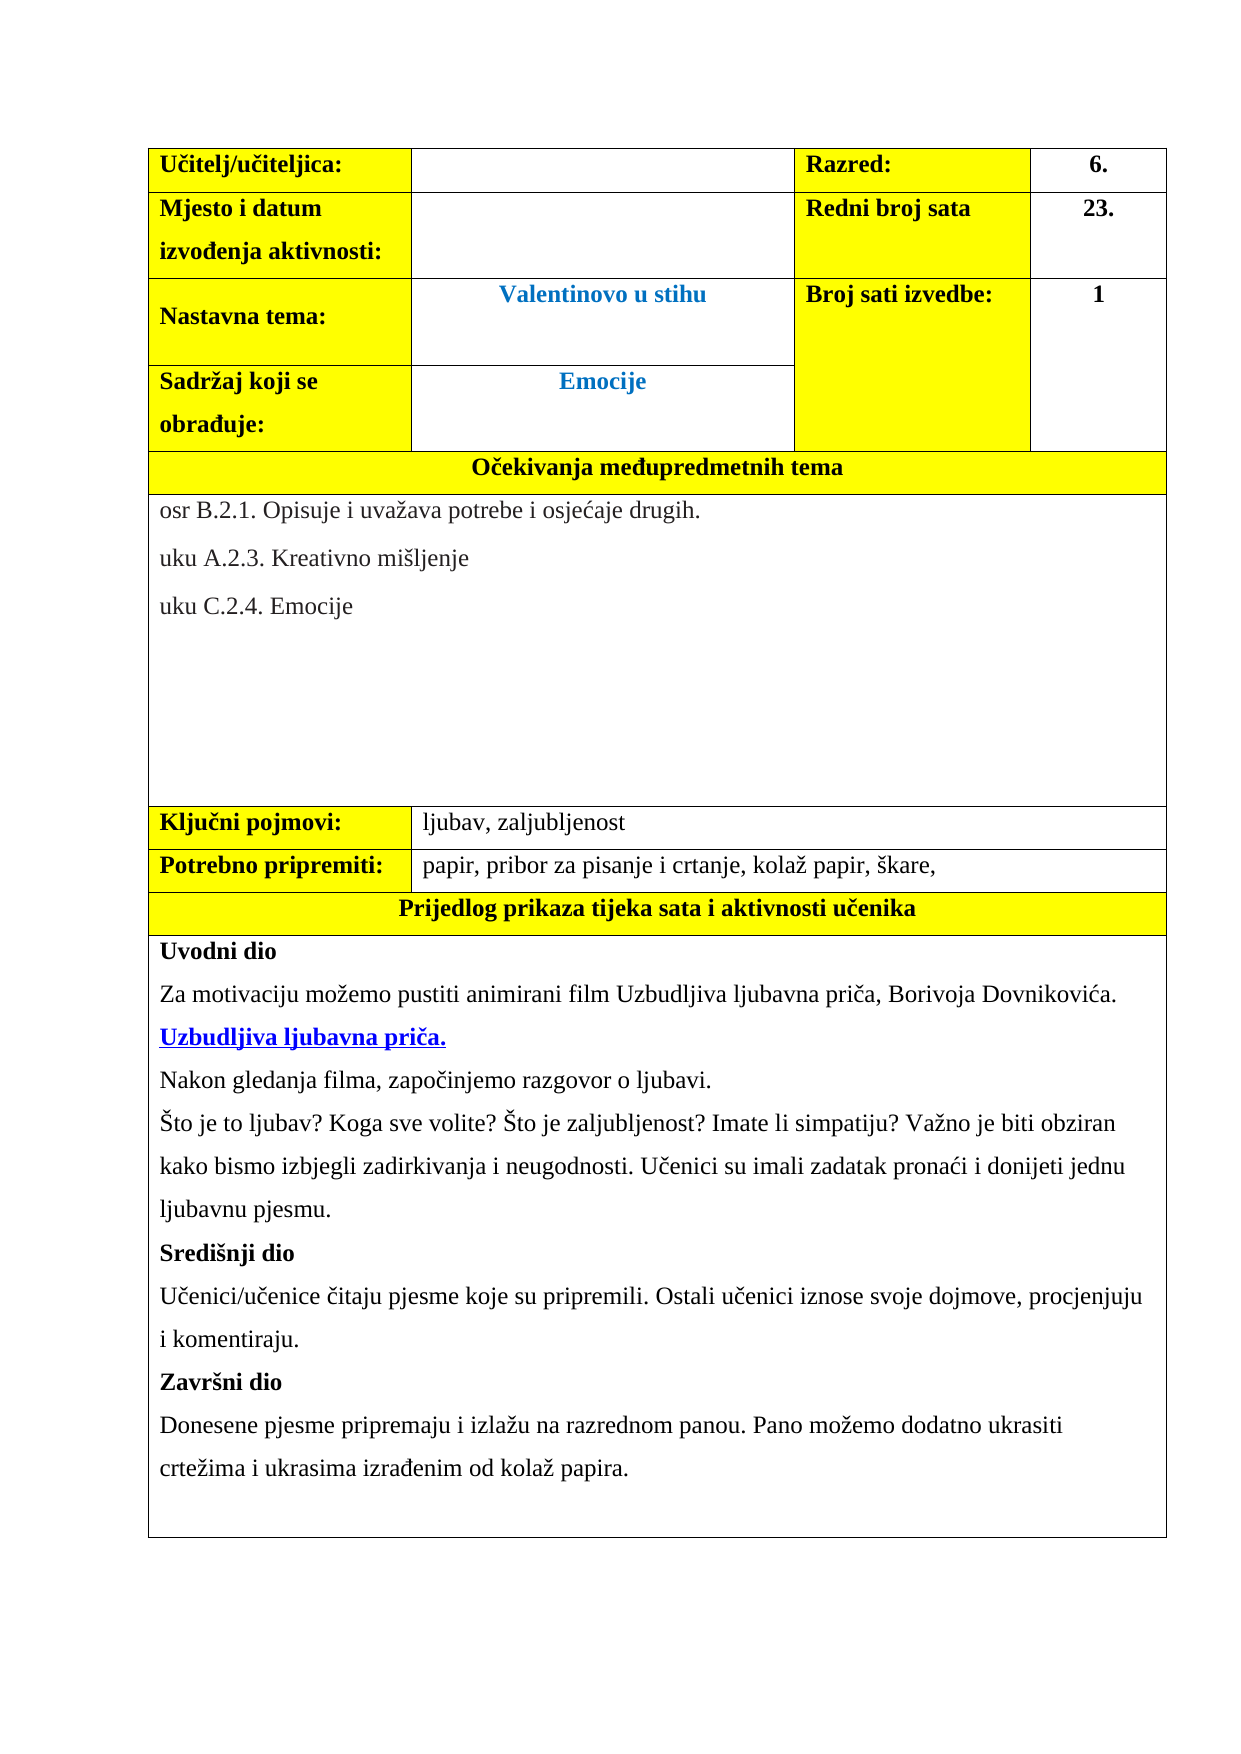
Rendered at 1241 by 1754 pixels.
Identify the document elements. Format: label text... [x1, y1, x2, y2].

table_cell Nastavna tema: [149, 279, 411, 365]
table_header Razred: [795, 149, 1030, 192]
table_cell Redni broj sata [795, 193, 1030, 278]
table_cell Potrebno pripremiti: [149, 850, 411, 892]
table_cell 23. [1031, 193, 1166, 278]
table_cell Prijedlog prikaza tijeka sata i aktivnosti učenika [149, 893, 1166, 935]
table_cell [412, 193, 794, 278]
table_header Učitelj/učiteljica: [149, 149, 411, 192]
table_cell Uvodni dio Za motivaciju možemo pustiti animirani film Uzbudljiva ljubavna priča, Borivoja Dovnikovića. Uzbudljiva ljubavna priča. Nakon gledanja filma, započinjemo razgovor o ljubavi. Što je to ljubav? Koga sve volite? Što je zaljubljenost? Imate li simpatiju? Važno je biti obziran kako bismo izbjegli zadirkivanja i neugodnosti. Učenici su imali zadatak pronaći i donijeti jednu ljubavnu pjesmu. Središnji dio Učenici/učenice čitaju pjesme koje su pripremili. Ostali učenici iznose svoje dojmove, procjenjuju i komentiraju. Završni dio Donesene pjesme pripremaju i izlažu na razrednom panou. Pano možemo dodatno ukrasiti crtežima i ukrasima izrađenim od kolaž papira. [149, 936, 1166, 1537]
table_cell ljubav, zaljubljenost [412, 807, 1166, 849]
table_cell Emocije [412, 366, 794, 451]
table_cell Mjesto i datum izvođenja aktivnosti: [149, 193, 411, 278]
table_cell Ključni pojmovi: [149, 807, 411, 849]
table_cell papir, pribor za pisanje i crtanje, kolaž papir, škare, [412, 850, 1166, 892]
table_cell Broj sati izvedbe: [795, 279, 1030, 451]
table_cell Očekivanja međupredmetnih tema [149, 452, 1166, 494]
table_header [412, 149, 794, 192]
table_cell Valentinovo u stihu [412, 279, 794, 365]
table_header 6. [1031, 149, 1166, 192]
table_cell osr B.2.1. Opisuje i uvažava potrebe i osjećaje drugih. uku A.2.3. Kreativno mišljenje uku C.2.4. Emocije [149, 495, 1166, 806]
table_cell Sadržaj koji se obrađuje: [149, 366, 411, 451]
table_cell 1 [1031, 279, 1166, 451]
